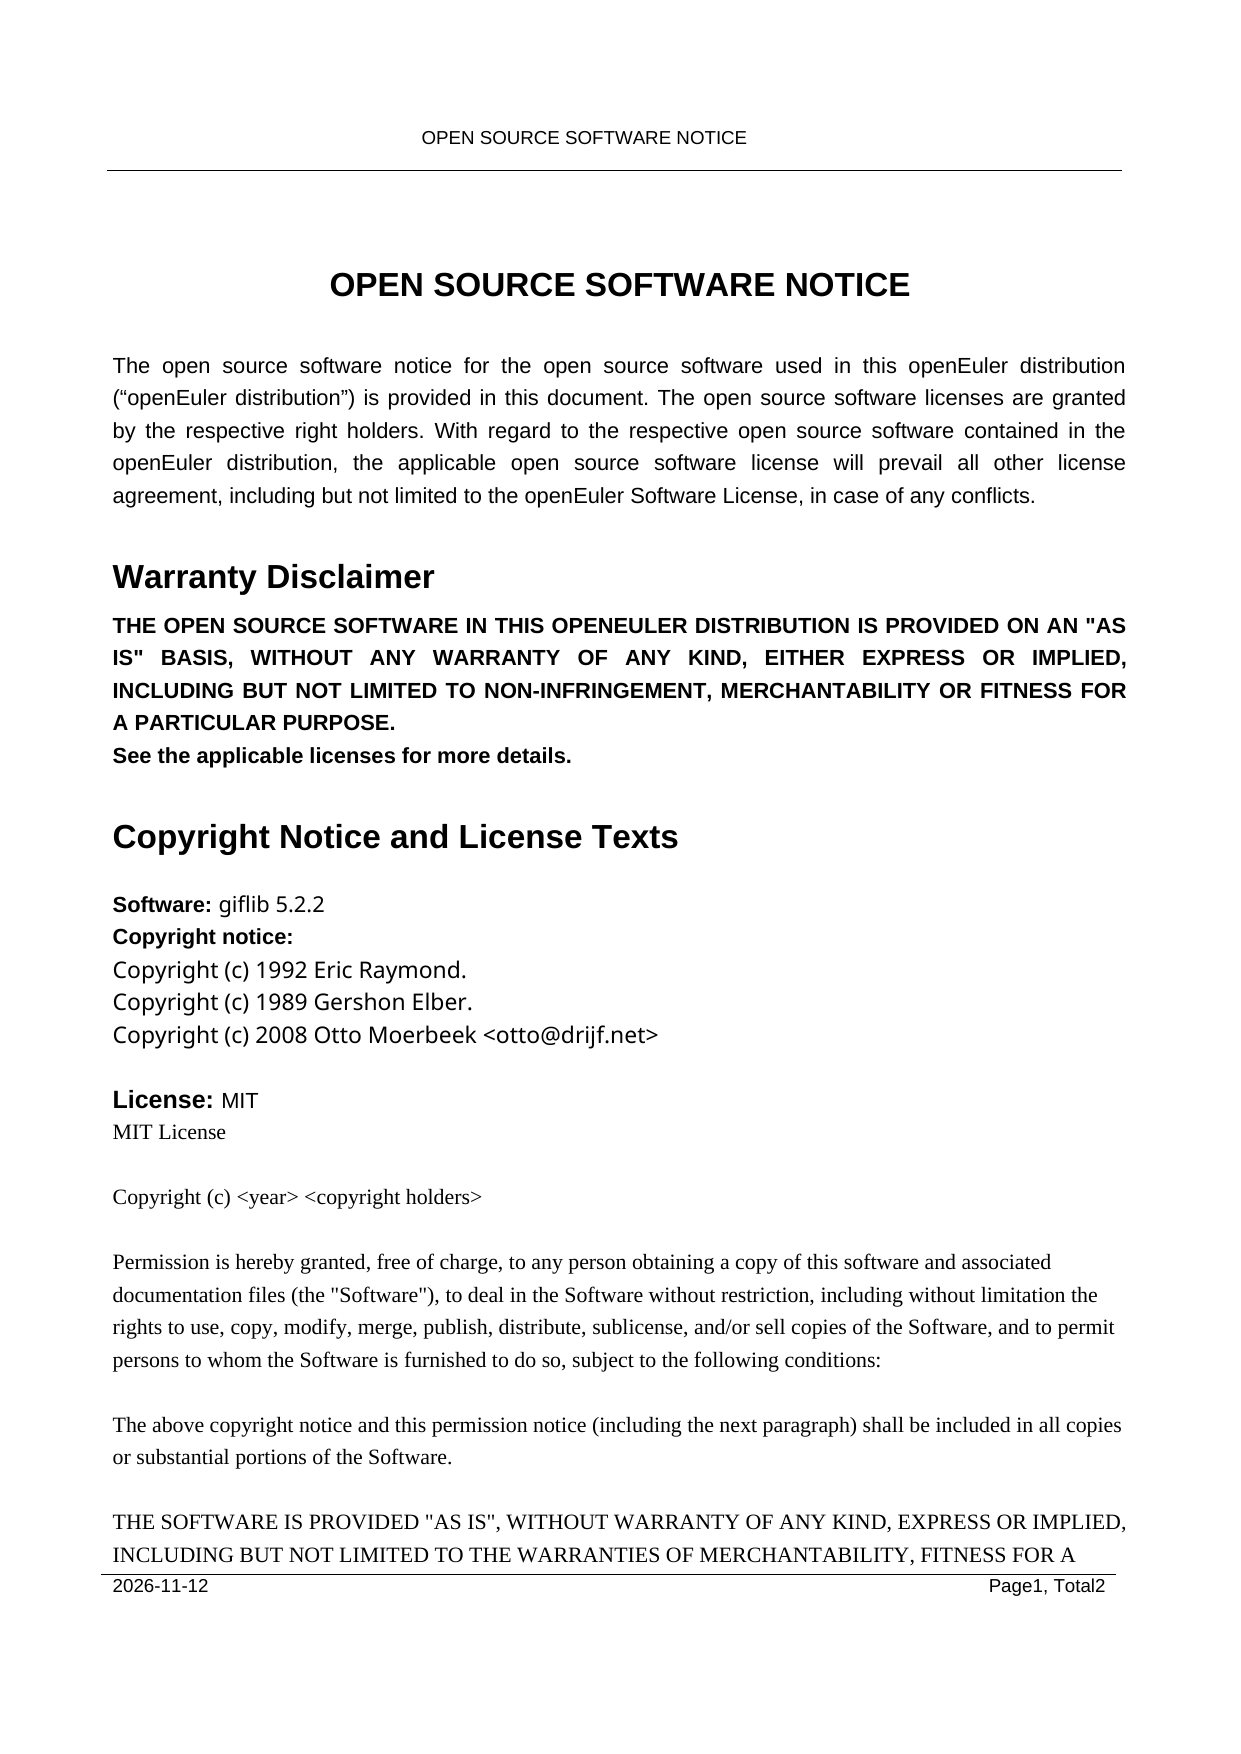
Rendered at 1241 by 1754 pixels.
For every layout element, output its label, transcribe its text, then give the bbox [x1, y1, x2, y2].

text The open source software notice for the open source software used in this openEuler distribution (“openEuler distribution”) is provided in this document. The open source software licenses are granted by the respective right holders. With regard to the respective open source software contained in the openEuler distribution, the applicable open source software license will prevail all other license agreement, including but not limited to the openEuler Software License, in case of any conflicts. [112, 349, 1128, 511]
text Warranty Disclaimer [112, 544, 1128, 609]
text Copyright (c) 1992 Eric Raymond. Copyright (c) 1989 Gershon Elber. Copyright (c) 2008 Otto Moerbeek <otto@drijf.net> [112, 953, 1128, 1083]
text Copyright notice: [112, 921, 1128, 953]
text Copyright Notice and License Texts [112, 804, 1128, 869]
text THE OPEN SOURCE SOFTWARE IN THIS OPENEULER DISTRIBUTION IS PROVIDED ON AN "AS IS" BASIS, WITHOUT ANY WARRANTY OF ANY KIND, EITHER EXPRESS OR IMPLIED, INCLUDING BUT NOT LIMITED TO NON-INFRINGEMENT, MERCHANTABILITY OR FITNESS FOR A PARTICULAR PURPOSE. See the applicable licenses for more details. [112, 609, 1128, 771]
text Software: giflib 5.2.2 [112, 888, 1128, 921]
text License: MIT [112, 1083, 1128, 1116]
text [112, 1116, 1128, 1571]
text OPEN SOURCE SOFTWARE NOTICE [112, 251, 1128, 316]
